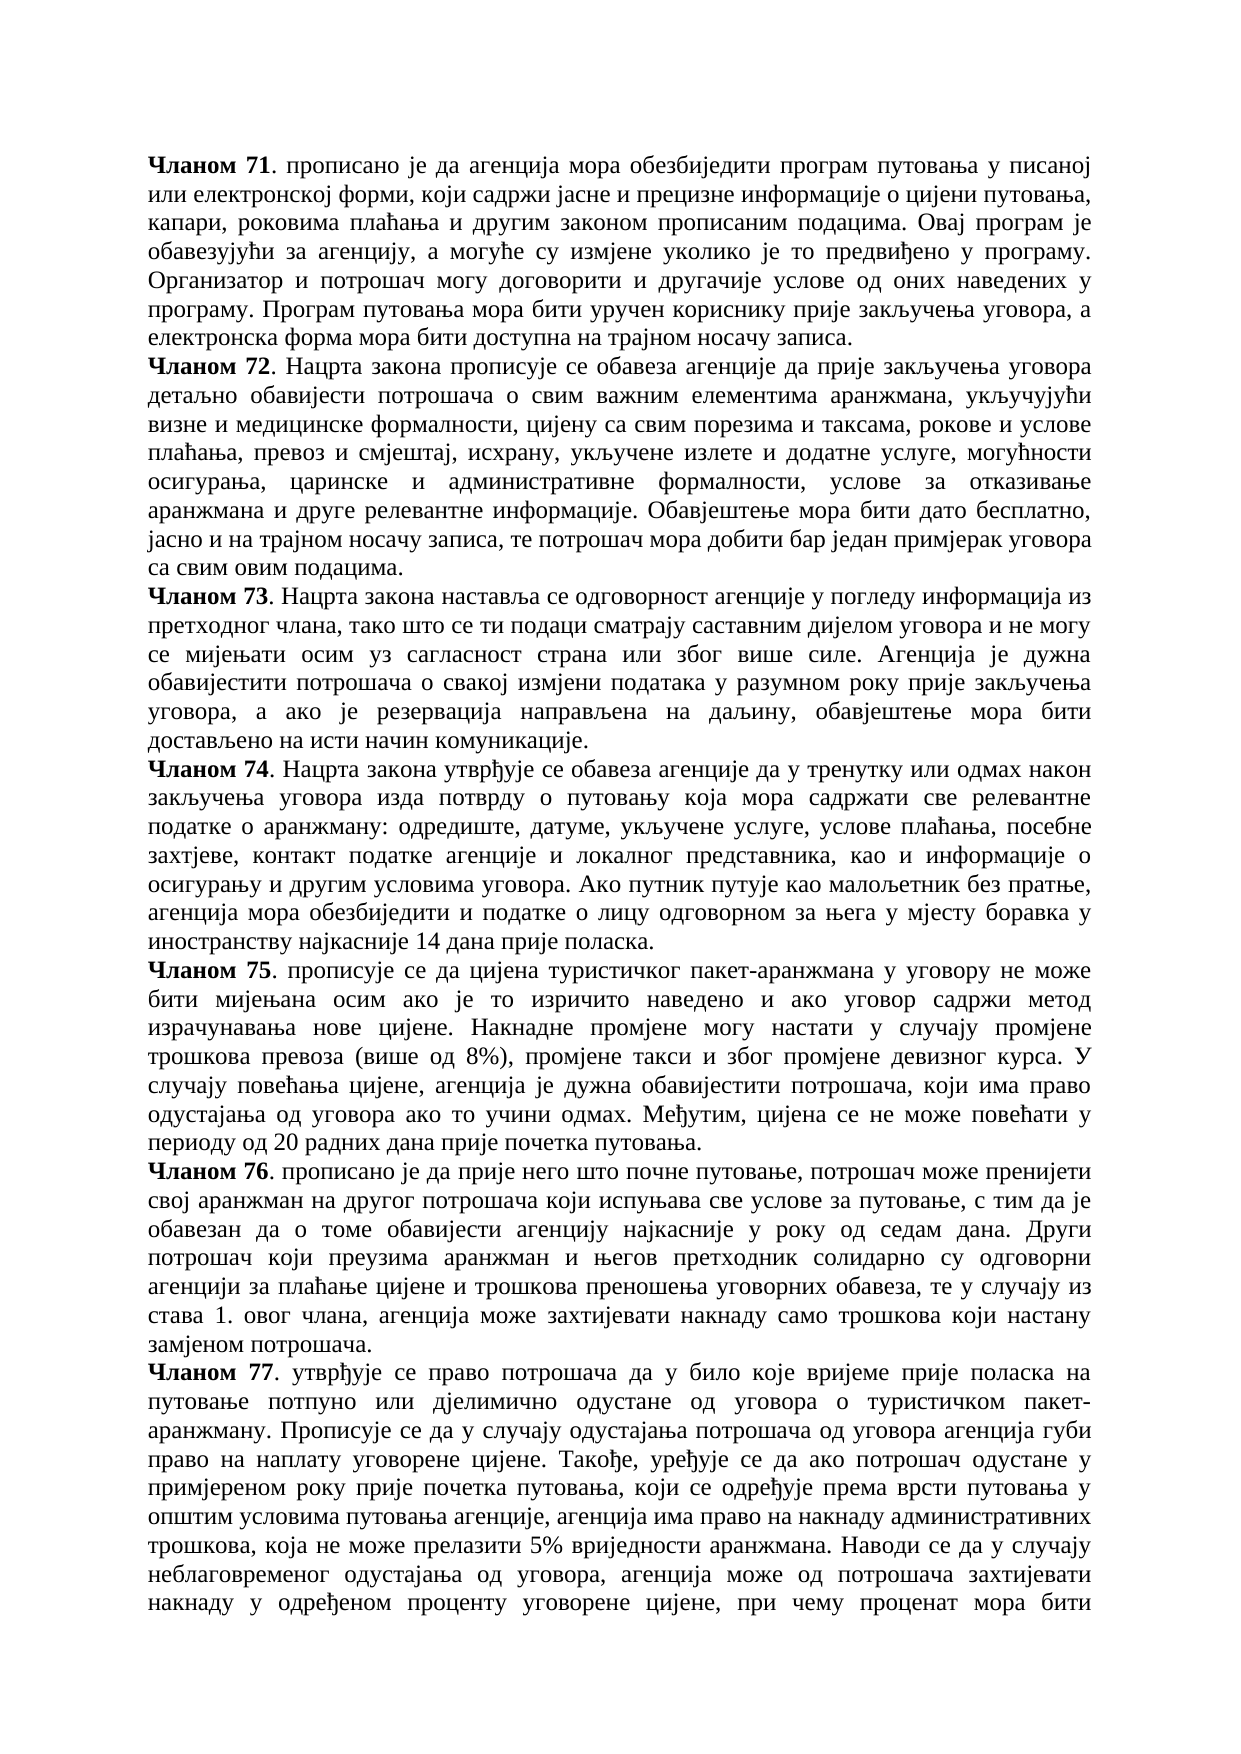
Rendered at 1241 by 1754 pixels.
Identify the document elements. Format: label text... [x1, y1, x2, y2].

text Чланом 72. Нацрта закона прописује се обавеза агенције да прије закључења уговора детаљно обавијести потрошача о свим важним елементима аранжмана, укључујући визне и медицинске формалности, цијену са свим порезима и таксама, рокове и услове плаћања, превоз и смјештај, исхрану, укључене излете и додатне услуге, могућности осигурања, царинске и административне формалности, услове за отказивање аранжмана и друге релевантне информације. Обавјештење мора бити дато бесплатно, јасно и на трајном носачу записа, те потрошач мора добити бар један примјерак уговора са свим овим подацима. [148, 351, 1092, 581]
text Чланом 71. прописано је да агенција мора обезбиједити програм путовања у писаној или електронској форми, који садржи јасне и прецизне информације о цијени путовања, капари, роковима плаћања и другим законом прописаним подацима. Овај програм је обавезујући за агенцију, а могуће су измјене уколико је то предвиђено у програму. Организатор и потрошач могу договорити и другачије услове од оних наведених у програму. Програм путовања мора бити уручен кориснику прије закључења уговора, а електронска форма мора бити доступна на трајном носачу записа. [148, 150, 1092, 351]
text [148, 1357, 1092, 1616]
text Чланом 73. Нацрта закона наставља се одговорност агенције у погледу информација из претходног члана, тако што се ти подаци сматрају саставним дијелом уговора и не могу се мијењати осим уз сагласност страна или због више силе. Агенција је дужна обавијестити потрошача о свакој измјени података у разумном року прије закључења уговора, а ако је резервација направљена на даљину, обавјештење мора бити достављено на исти начин комуникације. [148, 581, 1092, 754]
text Чланом 76. прописано је да прије него што почне путовање, потрошач може пренијети свој аранжман на другог потрошача који испуњава све услове за путовање, с тим да је обавезан да о томе обавијести агенцију најкасније у року од седам дана. Други потрошач који преузима аранжман и његов претходник солидарно су одговорни агенцији за плаћање цијене и трошкова преношења уговорних обавеза, те у случају из става 1. овог члана, агенција може захтијевати накнаду само трошкова који настану замјеном потрошача. [148, 1156, 1092, 1357]
text Чланом 74. Нацрта закона утврђује се обавеза агенције да у тренутку или одмах након закључења уговора изда потврду о путовању која мора садржати све релевантне податке о аранжману: одредиште, датуме, укључене услуге, услове плаћања, посебне захтјеве, контакт податке агенције и локалног представника, као и информације о осигурању и другим условима уговора. Ако путник путује као малољетник без пратње, агенција мора обезбиједити и податке о лицу одговорном за њега у мјесту боравка у иностранству најкасније 14 дана прије поласка. [148, 754, 1092, 955]
text Чланом 75. прописује се да цијена туристичког пакет-аранжмана у уговору не може бити мијењана осим ако је то изричито наведено и ако уговор садржи метод израчунавања нове цијене. Накнадне промјене могу настати у случају промјене трошкова превоза (више од 8%), промјене такси и због промјене девизног курса. У случају повећања цијене, агенција је дужна обавијестити потрошача, који има право одустајања од уговора ако то учини одмах. Међутим, цијена се не може повећати у периоду од 20 радних дана прије почетка путовања. [148, 955, 1092, 1156]
